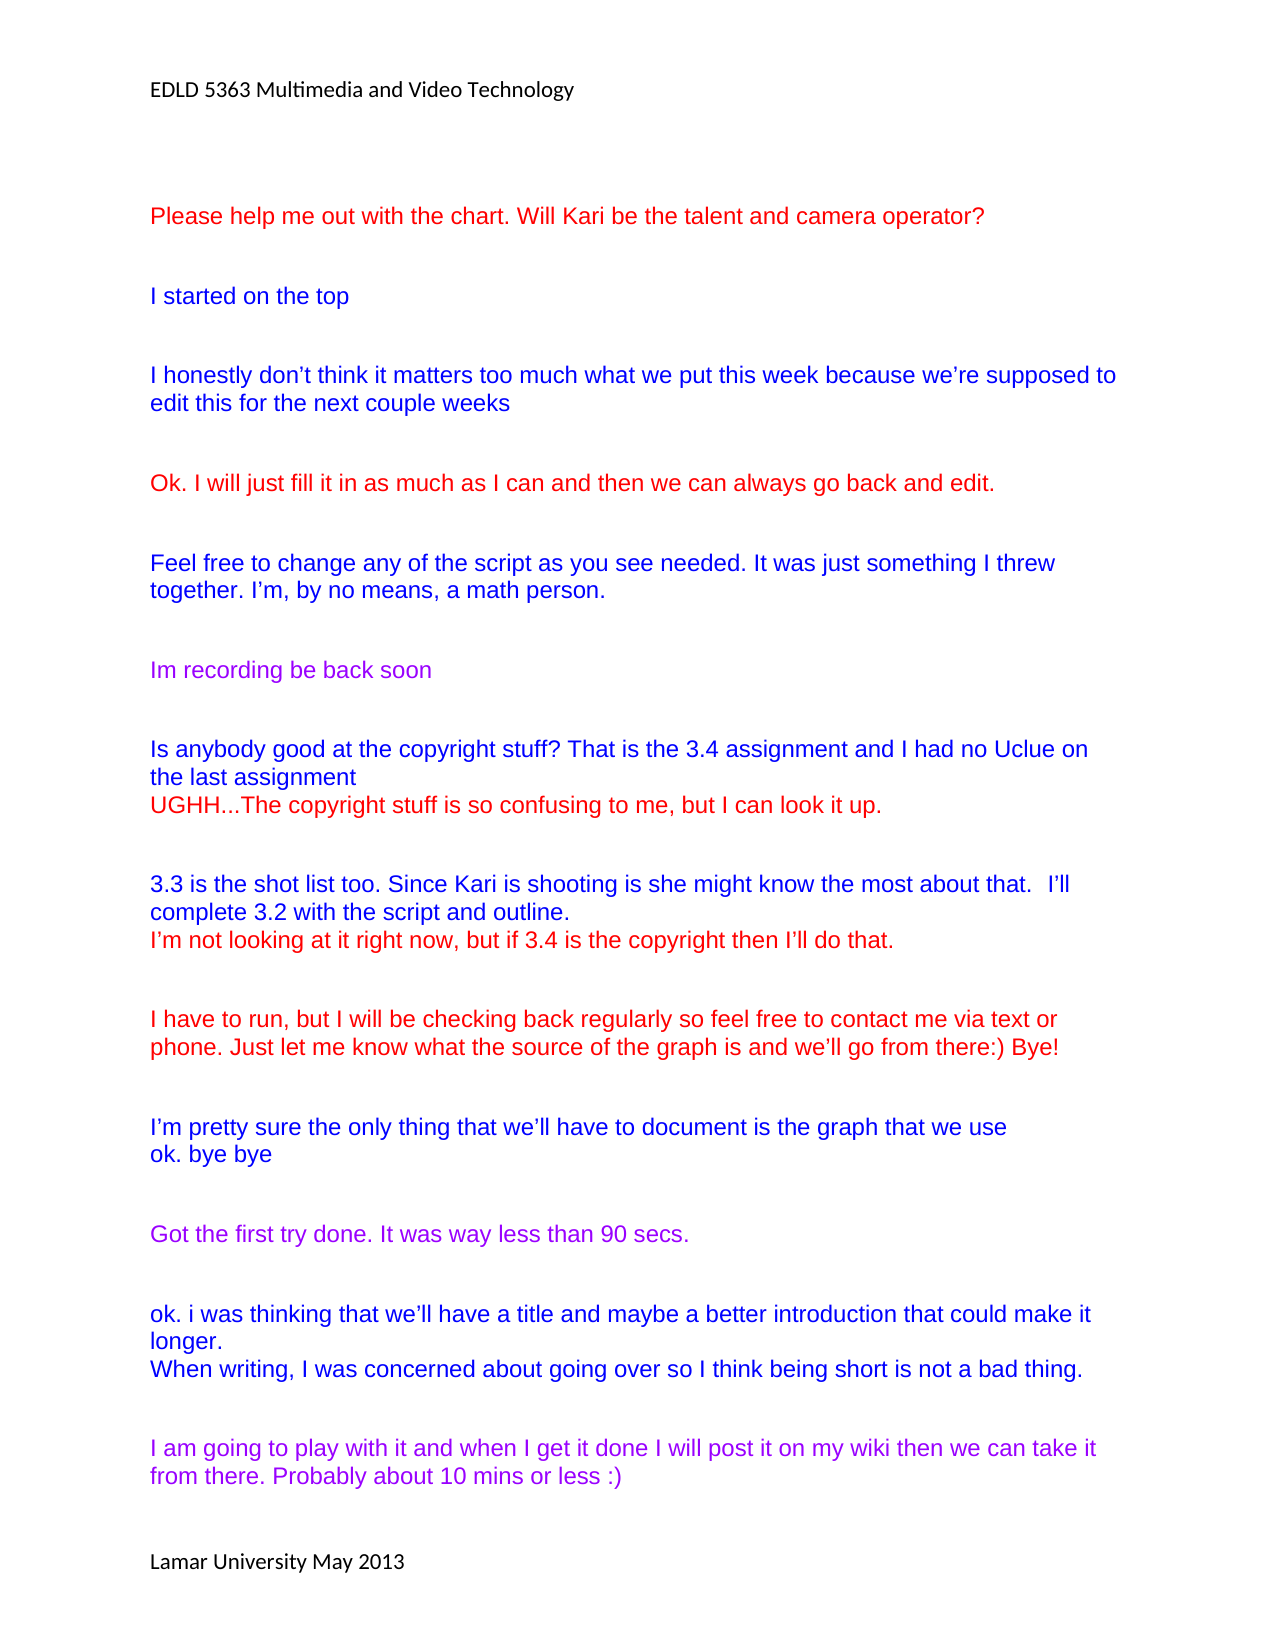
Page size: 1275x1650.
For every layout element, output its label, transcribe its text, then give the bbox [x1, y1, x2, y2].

text I started on the top [150, 282, 1125, 309]
text I’m pretty sure the only thing that we’ll have to document is the graph that we use [150, 1112, 1125, 1140]
text Ok. I will just fill it in as much as I can and then we can always go back and edit. [150, 469, 1125, 496]
text Feel free to change any of the script as you see needed. It was just something I threw together. I’m, by no means, a math person. [150, 548, 1125, 604]
text ok. bye bye [150, 1140, 1125, 1168]
text I am going to play with it and when I get it done I will post it on my wiki then we can take it from there. Probably about 10 mins or less :) [150, 1434, 1125, 1489]
text Is anybody good at the copyright stuff? That is the 3.4 assignment and I had no Uclue on the last assignment [150, 735, 1125, 791]
text Please help me out with the chart. Will Kari be the talent and camera operator? [150, 202, 1125, 230]
text 3.3 is the shot list too. Since Kari is shooting is she might know the most about that. I’ll complete 3.2 with the script and outline. [150, 870, 1125, 926]
text Im recording be back soon [150, 656, 1125, 683]
text When writing, I was concerned about going over so I think being short is not a bad thing. [150, 1355, 1125, 1382]
text I’m not looking at it right now, but if 3.4 is the copyright then I’ll do that. [150, 926, 1125, 953]
text ok. i was thinking that we’ll have a title and maybe a better introduction that could make it longer. [150, 1299, 1125, 1355]
text Got the first try done. It was way less than 90 secs. [150, 1220, 1125, 1247]
text I honestly don’t think it matters too much what we put this week because we’re supposed to edit this for the next couple weeks [150, 361, 1125, 417]
text UGHH...The copyright stuff is so confusing to me, but I can look it up. [150, 791, 1125, 818]
text I have to run, but I will be checking back regularly so feel free to contact me via text or phone. Just let me know what the source of the graph is and we’ll go from there:) Bye! [150, 1005, 1125, 1060]
